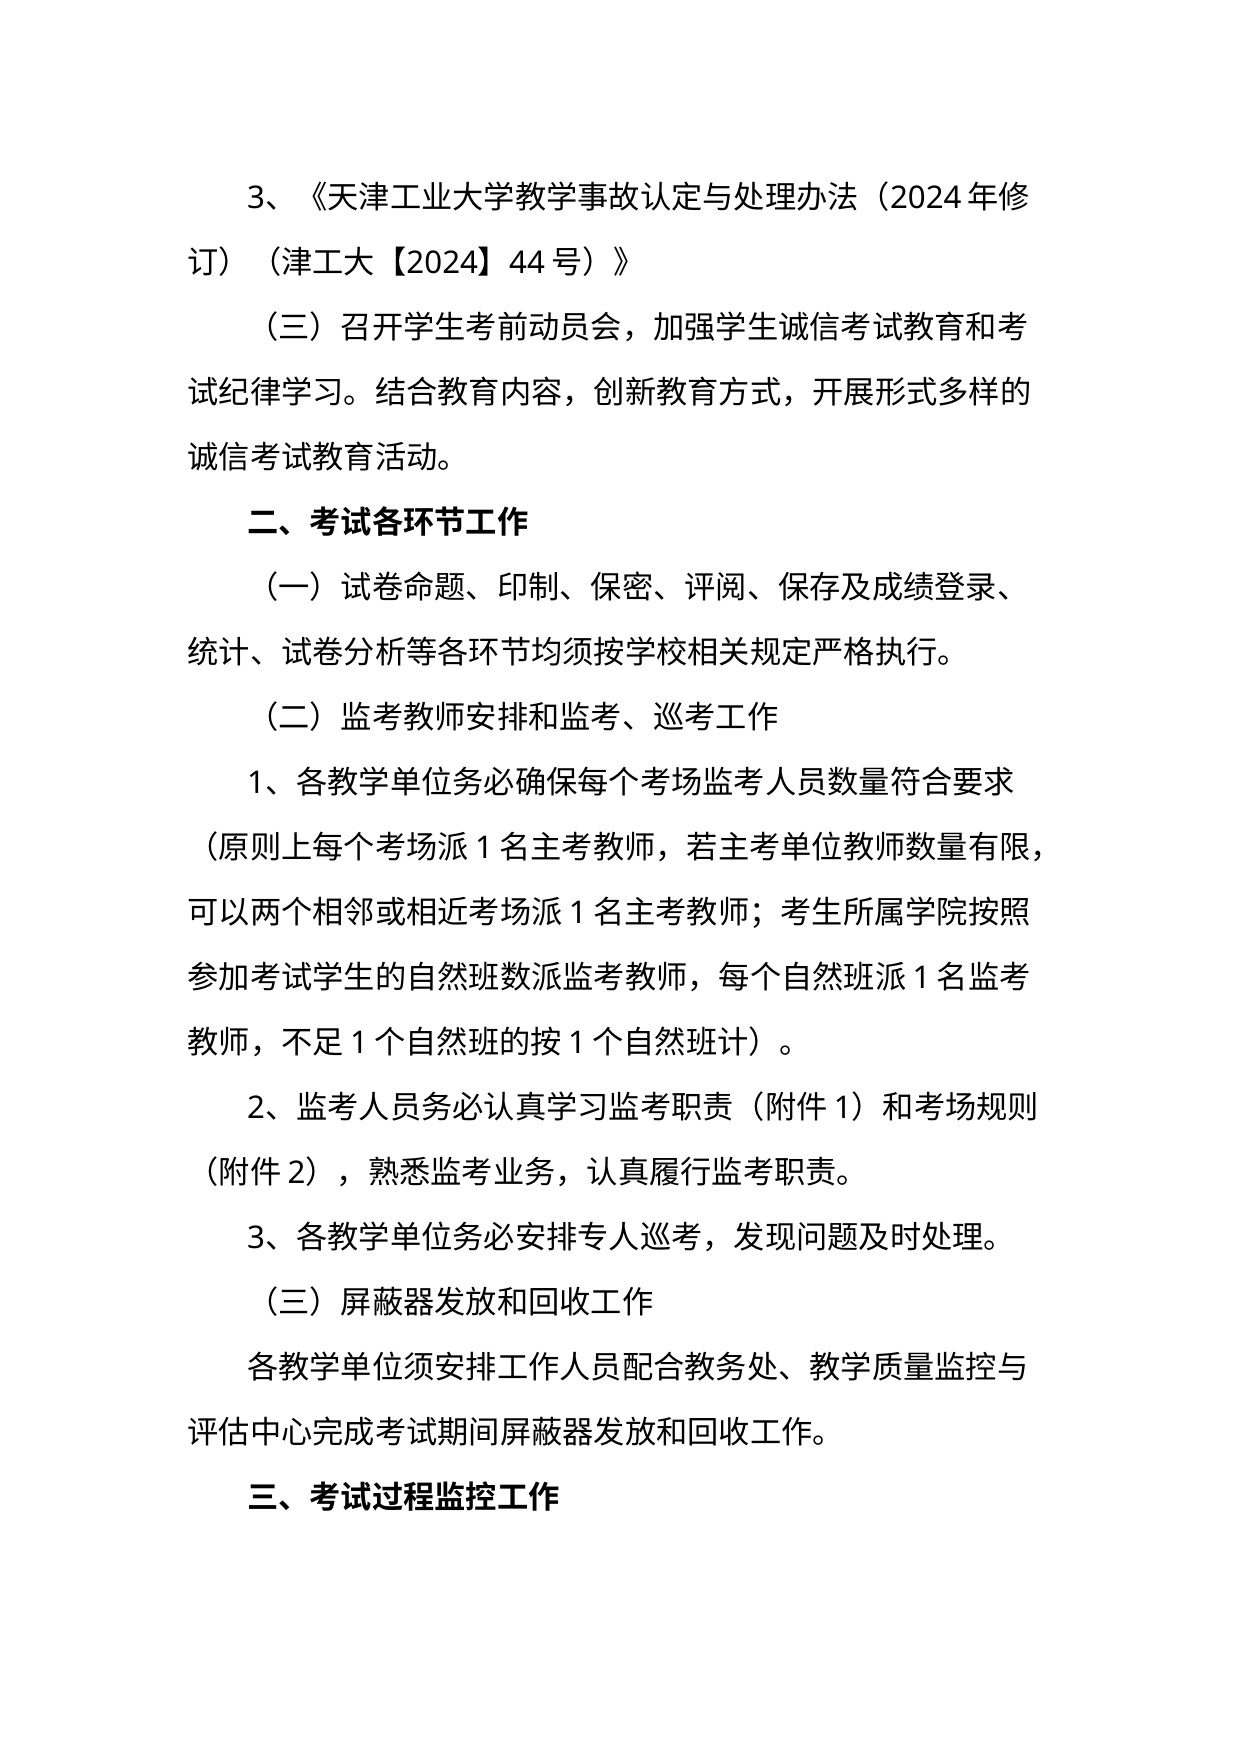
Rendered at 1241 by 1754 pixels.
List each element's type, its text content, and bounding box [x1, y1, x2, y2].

text 二、考试各环节工作 [187, 487, 1053, 552]
text （三）屏蔽器发放和回收工作 [187, 1267, 1053, 1332]
text （一）试卷命题、印制、保密、评阅、保存及成绩登录、统计、试卷分析等各环节均须按学校相关规定严格执行。 [187, 552, 1053, 682]
list 3、各教学单位务必安排专人巡考，发现问题及时处理。 [247, 1202, 1053, 1267]
text 各教学单位须安排工作人员配合教务处、教学质量监控与评估中心完成考试期间屏蔽器发放和回收工作。 [187, 1332, 1053, 1462]
text 3、《天津工业大学教学事故认定与处理办法（2024年修订）（津工大【2024】44号）》 [187, 162, 1053, 292]
text 1、各教学单位务必确保每个考场监考人员数量符合要求（原则上每个考场派1名主考教师，若主考单位教师数量有限，可以两个相邻或相近考场派1名主考教师；考生所属学院按照参加考试学生的自然班数派监考教师，每个自然班派1名监考教师，不足1个自然班的按1个自然班计）。 [187, 747, 1053, 1072]
text 2、监考人员务必认真学习监考职责（附件1）和考场规则（附件2），熟悉监考业务，认真履行监考职责。 [187, 1072, 1053, 1202]
text 三、考试过程监控工作 [187, 1462, 1053, 1527]
text （三）召开学生考前动员会，加强学生诚信考试教育和考试纪律学习。结合教育内容，创新教育方式，开展形式多样的诚信考试教育活动。 [187, 292, 1053, 487]
text （二）监考教师安排和监考、巡考工作 [187, 682, 1053, 747]
